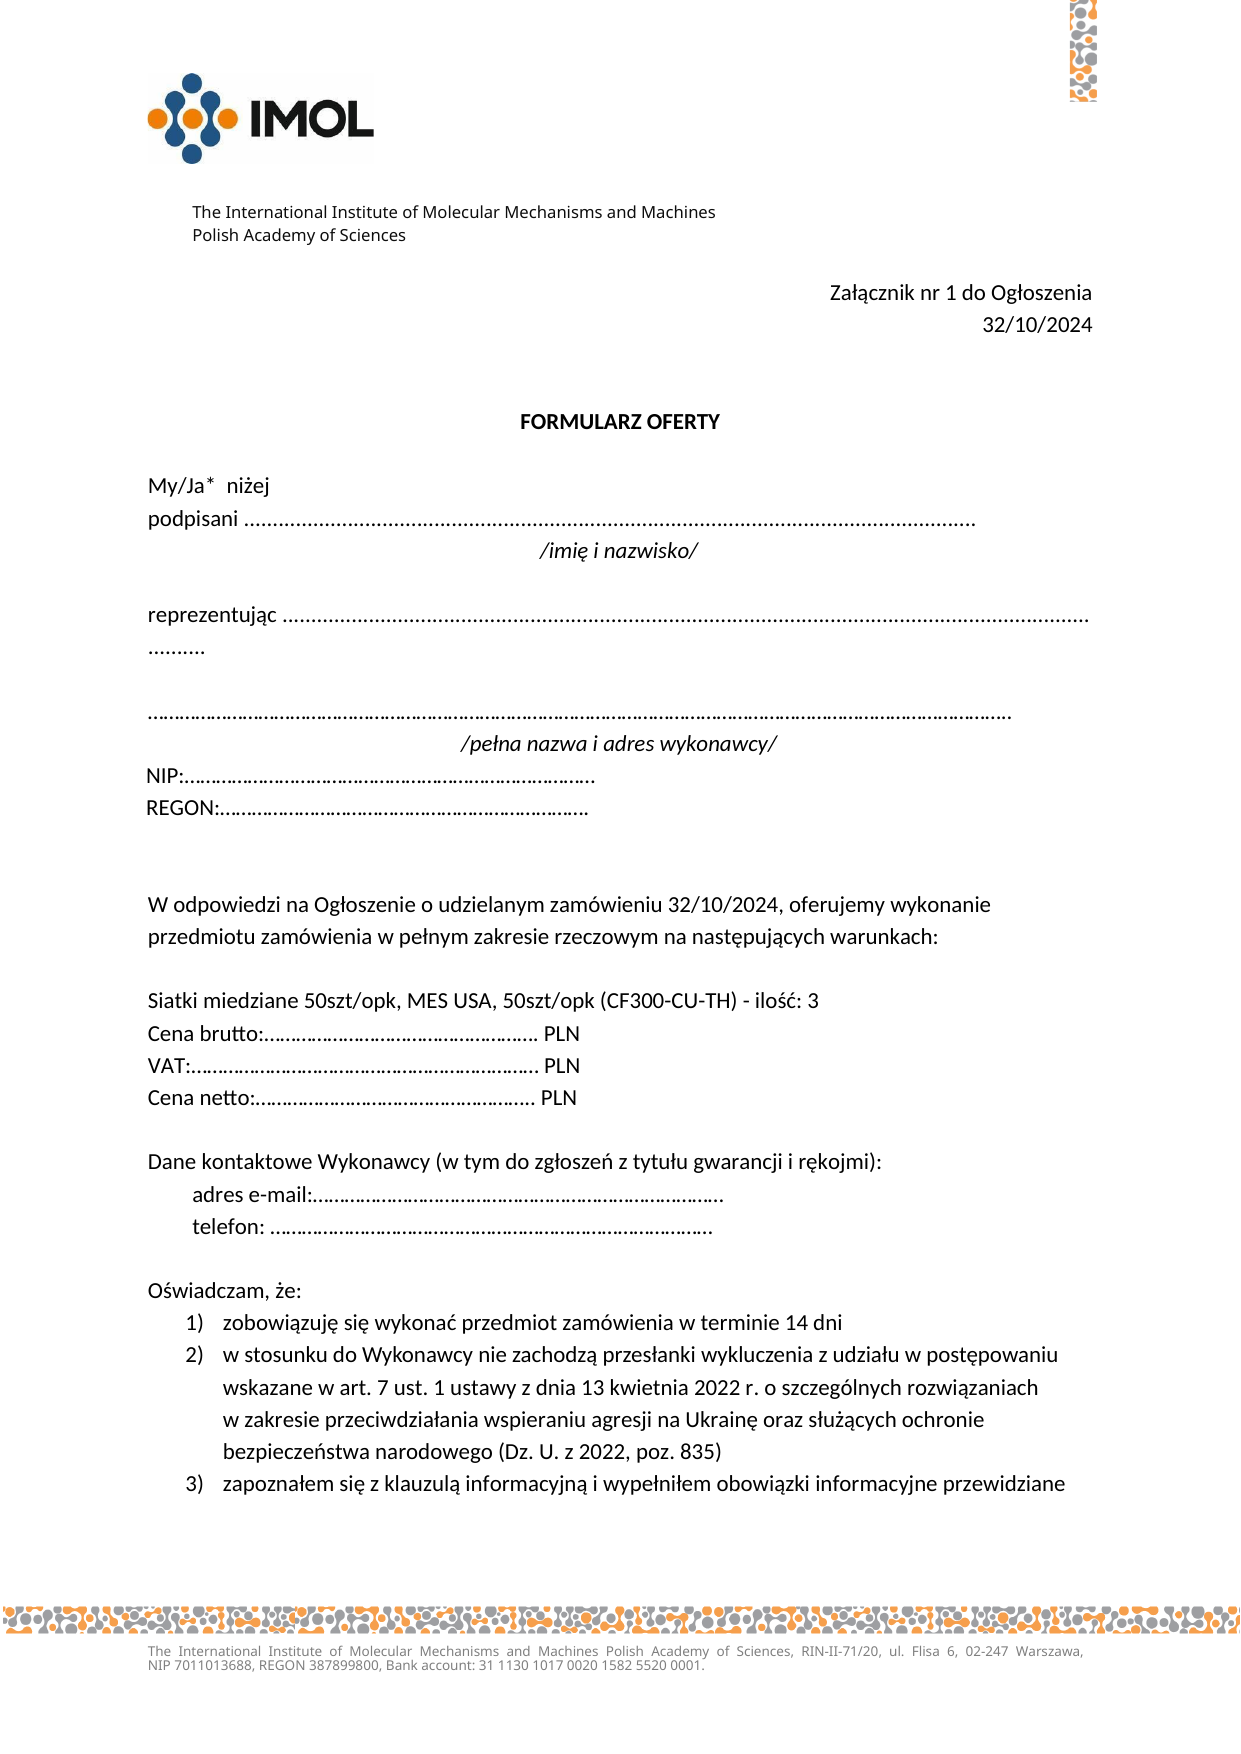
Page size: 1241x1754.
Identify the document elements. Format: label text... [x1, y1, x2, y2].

picture [1070, 0, 1097, 101]
list w stosunku do Wykonawcy nie zachodzą przesłanki wykluczenia z udziału w postępowaniu wskazane w art. 7 ust. 1 ustawy z dnia 13 kwietnia 2022 r. o szczególnych rozwiązaniach w zakresie przeciwdziałania wspieraniu agresji na Ukrainę oraz służących ochronie bezpieczeństwa narodowego (Dz. U. z 2022, poz. 835) [185, 1341, 1093, 1465]
text /imię i nazwisko/ [148, 536, 1093, 564]
text Załącznik nr 1 do Ogłoszenia [148, 278, 1093, 306]
text FORMULARZ OFERTY [148, 407, 1093, 435]
text Siatki miedziane 50szt/opk, MES USA, 50szt/opk (CF300-CU-TH) - ilość: 3 [148, 987, 1093, 1014]
text telefon: ………………………………………………………………………… [192, 1212, 1093, 1240]
text Oświadczam, że: [148, 1276, 1093, 1304]
text 32/10/2024 [148, 311, 1093, 339]
text NIP:…………………………………………………………………… [146, 761, 1093, 789]
text ……………………………………………………………………………………………………………………………………………….. [148, 697, 1093, 725]
text Dane kontaktowe Wykonawcy (w tym do zgłoszeń z tytułu gwarancji i rękojmi): [148, 1147, 1093, 1176]
picture [147, 73, 374, 164]
text W odpowiedzi na Ogłoszenie o udzielanym zamówieniu 32/10/2024, oferujemy wykonanie przedmiotu zamówienia w pełnym zakresie rzeczowym na następujących warunkach: [148, 890, 1093, 950]
text My/Ja* niżej podpisani ............................................................................................................................... [148, 472, 1093, 532]
text Cena brutto:……………………………………………. PLN [148, 1019, 1093, 1047]
text /pełna nazwa i adres wykonawcy/ [148, 729, 1093, 757]
text adres e-mail:…………………………………………………………………… [192, 1180, 1093, 1208]
text reprezentując ...................................................................................................................................................... [148, 600, 1093, 661]
text Cena netto:…………………………………………….. PLN [148, 1083, 1093, 1111]
picture [3, 1605, 1240, 1634]
list zobowiązuję się wykonać przedmiot zamówienia w terminie 14 dni [185, 1308, 1093, 1336]
text VAT:………………………………………………………… PLN [148, 1051, 1093, 1079]
text REGON:……………………………………………………………. [146, 793, 1093, 821]
